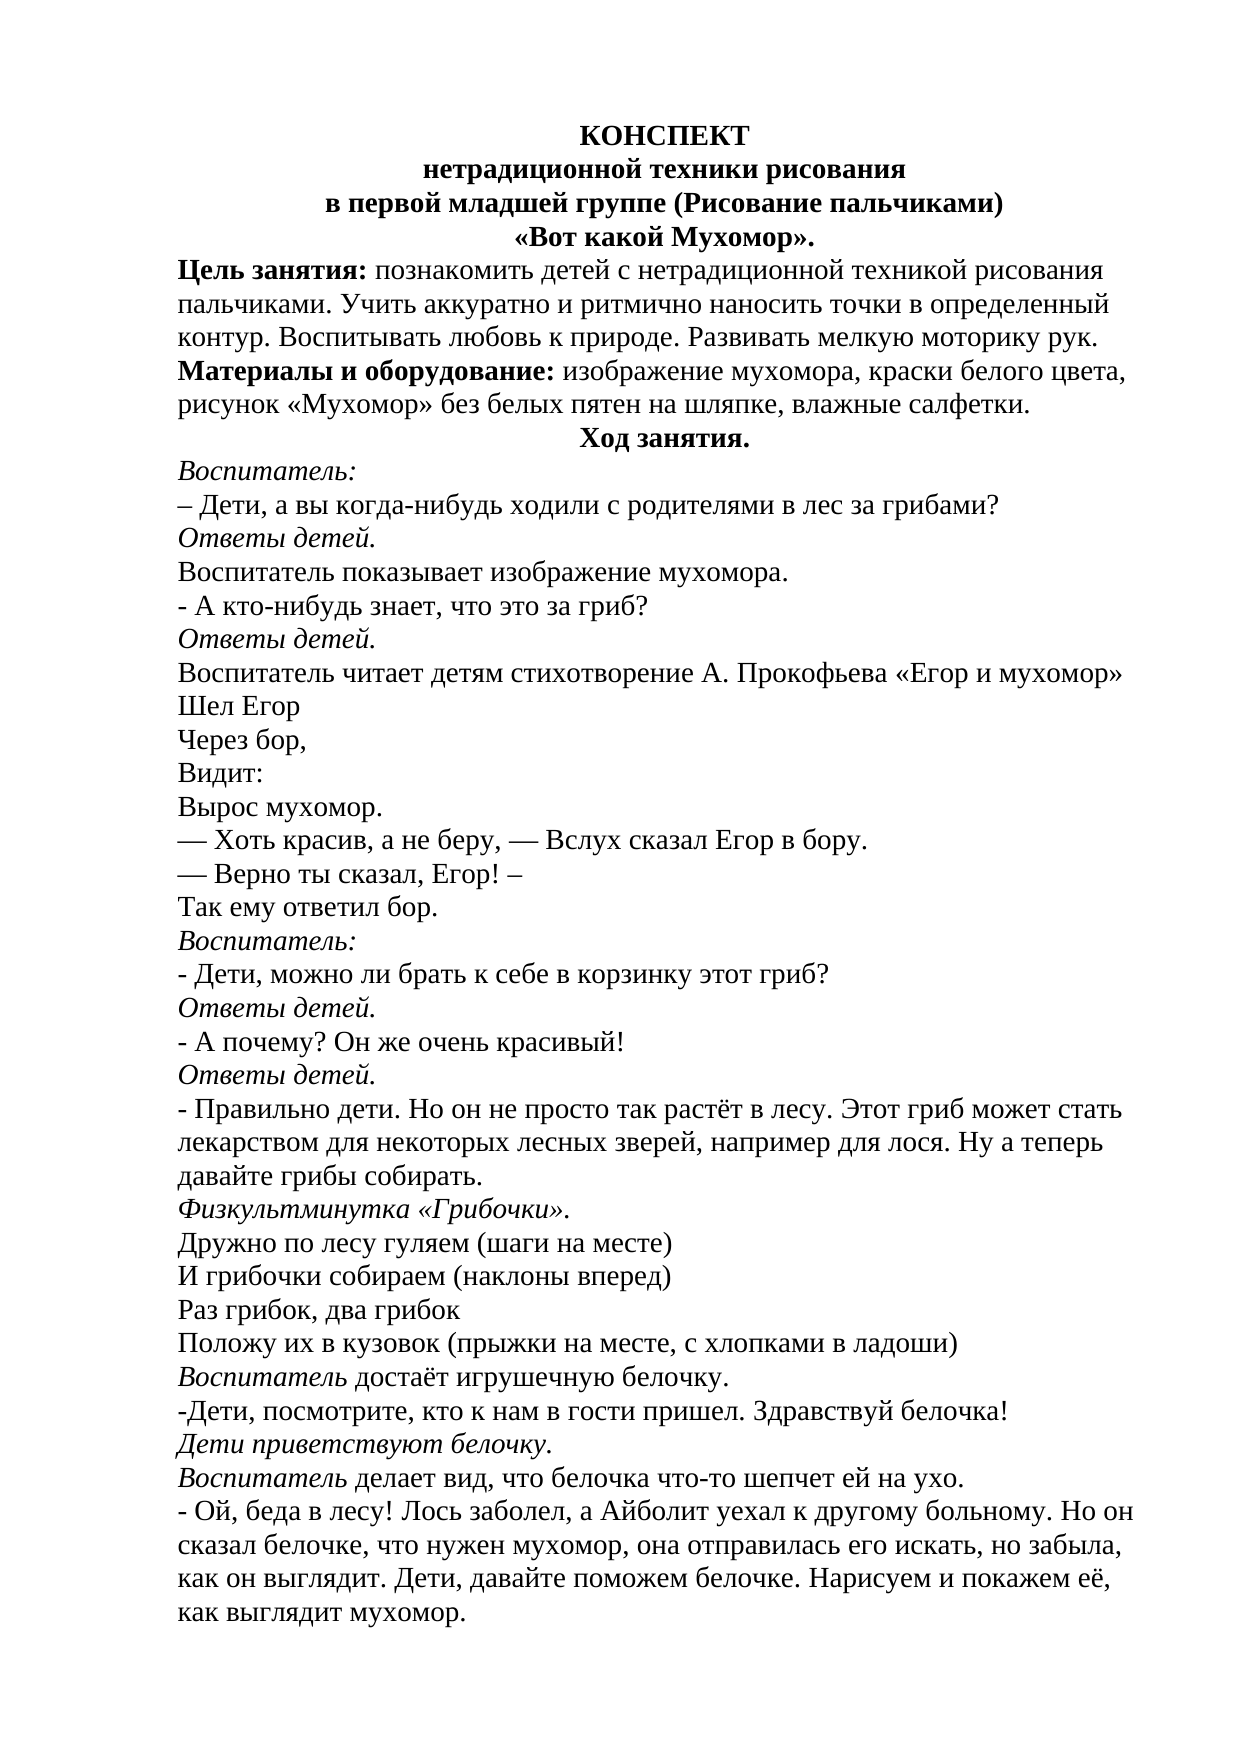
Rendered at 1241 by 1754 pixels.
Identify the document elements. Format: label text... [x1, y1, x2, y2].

text Воспитатель читает детям стихотворение А. Прокофьева «Егор и мухомор» Шел Егор Через бор, Видит: Вырос мухомор. — Хоть красив, а не беру, — Вслух сказал Егор в бору. — Верно ты сказал, Егор! – Так ему ответил бор. [177, 655, 1152, 923]
text Цель занятия: познакомить детей с нетрадиционной техникой рисования пальчиками. Учить аккуратно и ритмично наносить точки в определенный контур. Воспитывать любовь к природе. Развивать мелкую моторику рук. [177, 252, 1152, 353]
text Физкультминутка «Грибочки». [177, 1191, 1152, 1225]
text -Дети, посмотрите, кто к нам в гости пришел. Здравствуй белочка! [177, 1393, 1152, 1426]
text Ответы детей. [177, 521, 1152, 554]
text Воспитатель достаёт игрушечную белочку. [177, 1359, 1152, 1393]
text Ход занятия. [177, 420, 1152, 453]
text - А почему? Он же очень красивый! [177, 1024, 1152, 1057]
text - Правильно дети. Но он не просто так растёт в лесу. Этот гриб может стать лекарством для некоторых лесных зверей, например для лося. Ну а теперь давайте грибы собирать. [177, 1091, 1152, 1191]
text «Вот какой Мухомор». [177, 219, 1152, 252]
text Воспитатель делает вид, что белочка что-то шепчет ей на ухо. [177, 1460, 1152, 1493]
text Ответы детей. [177, 990, 1152, 1024]
text КОНСПЕКТ [177, 118, 1152, 152]
text – Дети, а вы когда-нибудь ходили с родителями в лес за грибами? [177, 487, 1152, 521]
text Воспитатель: [177, 453, 1152, 487]
text в первой младшей группе (Рисование пальчиками) [177, 185, 1152, 219]
text Раз грибок, два грибок [177, 1292, 1152, 1326]
text Воспитатель показывает изображение мухомора. [177, 554, 1152, 588]
text - Ой, беда в лесу! Лось заболел, а Айболит уехал к другому больному. Но он сказал белочке, что нужен мухомор, она отправилась его искать, но забыла, как он выглядит. Дети, давайте поможем белочке. Нарисуем и покажем её, как выглядит мухомор. [177, 1493, 1152, 1627]
text Дружно по лесу гуляем (шаги на месте) [177, 1225, 1152, 1258]
text Ответы детей. [177, 621, 1152, 655]
text Ответы детей. [177, 1057, 1152, 1091]
text Дети приветствуют белочку. [177, 1426, 1152, 1460]
text Положу их в кузовок (прыжки на месте, с хлопками в ладоши) [177, 1326, 1152, 1359]
text нетрадиционной техники рисования [177, 152, 1152, 185]
text Материалы и оборудование: изображение мухомора, краски белого цвета, рисунок «Мухомор» без белых пятен на шляпке, влажные салфетки. [177, 353, 1152, 420]
text - А кто-нибудь знает, что это за гриб? [177, 588, 1152, 621]
text Воспитатель: [177, 923, 1152, 957]
text - Дети, можно ли брать к себе в корзинку этот гриб? [177, 957, 1152, 990]
text И грибочки собираем (наклоны вперед) [177, 1258, 1152, 1292]
